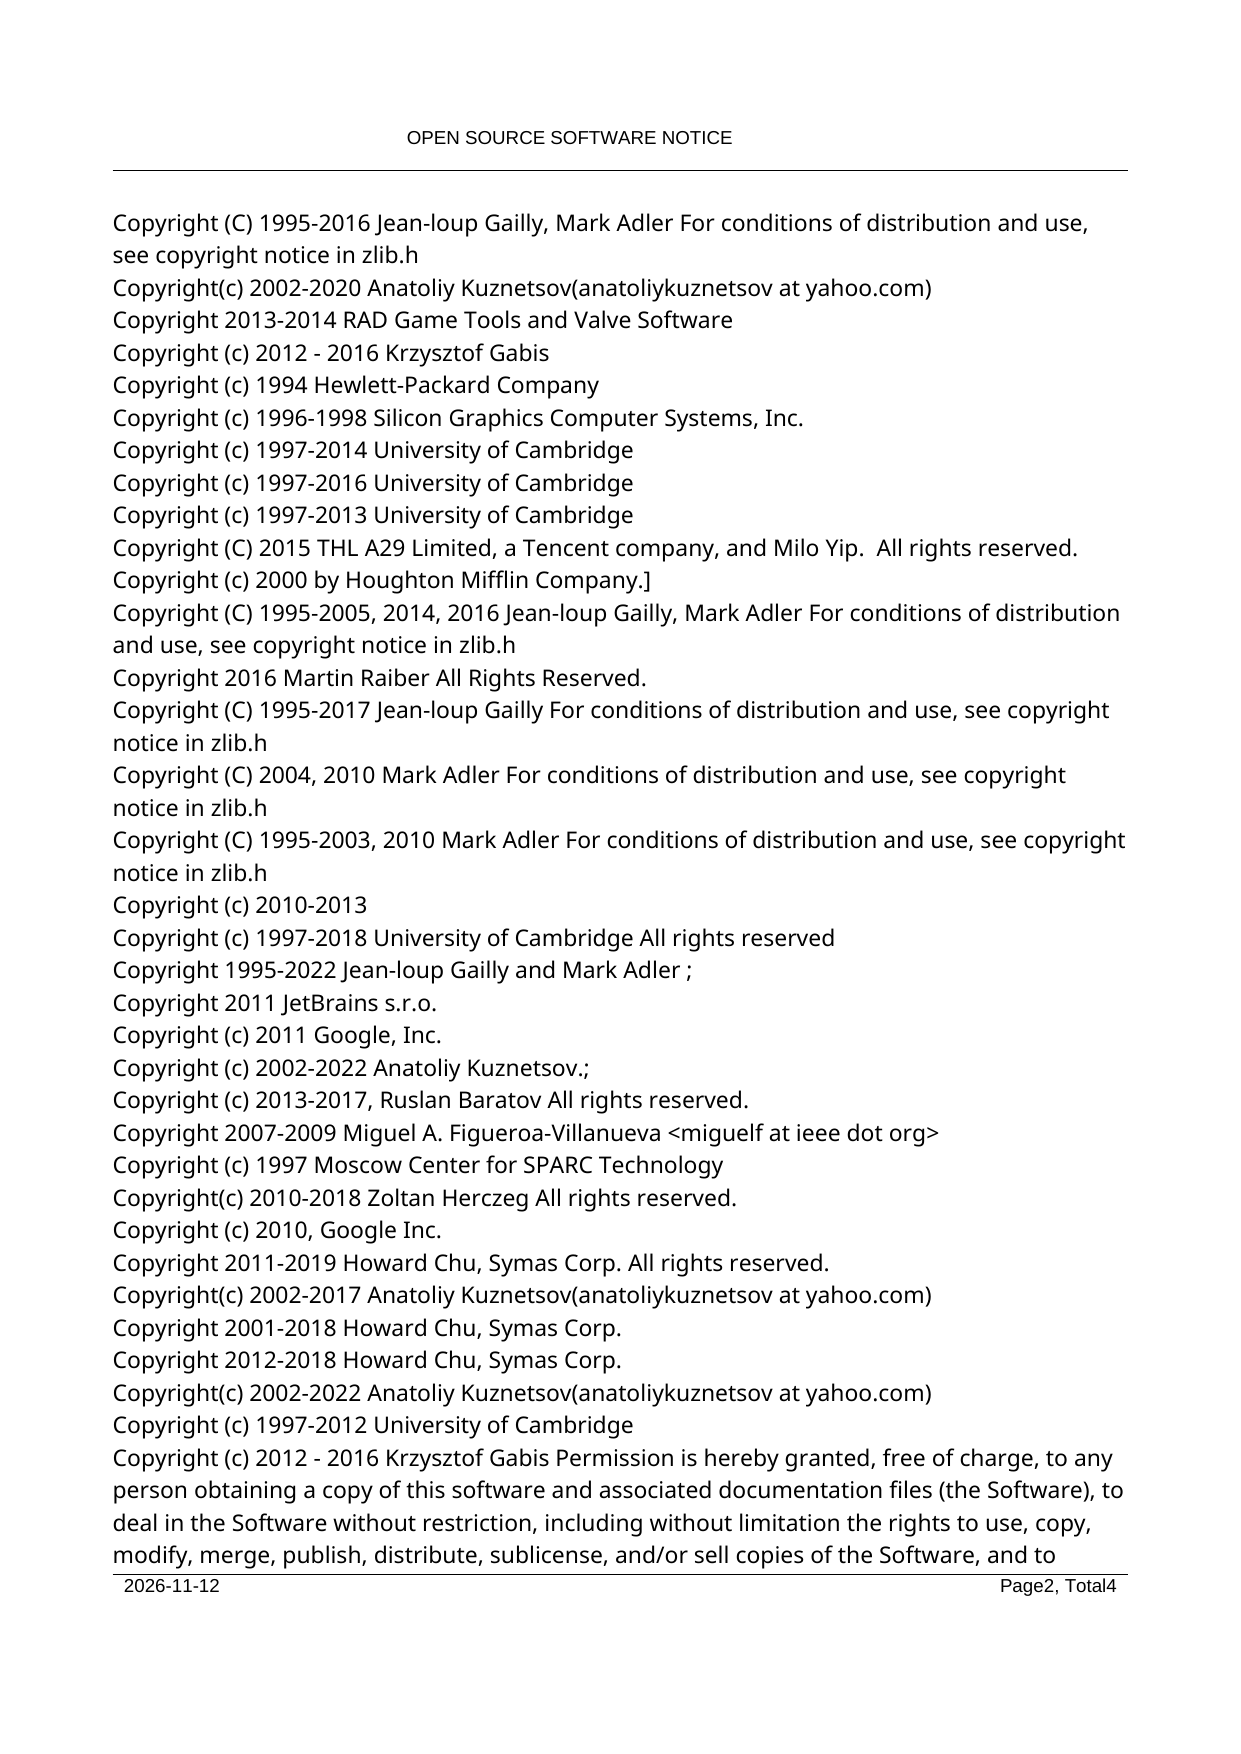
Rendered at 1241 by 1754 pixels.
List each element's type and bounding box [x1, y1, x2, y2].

text [112, 206, 1128, 1571]
